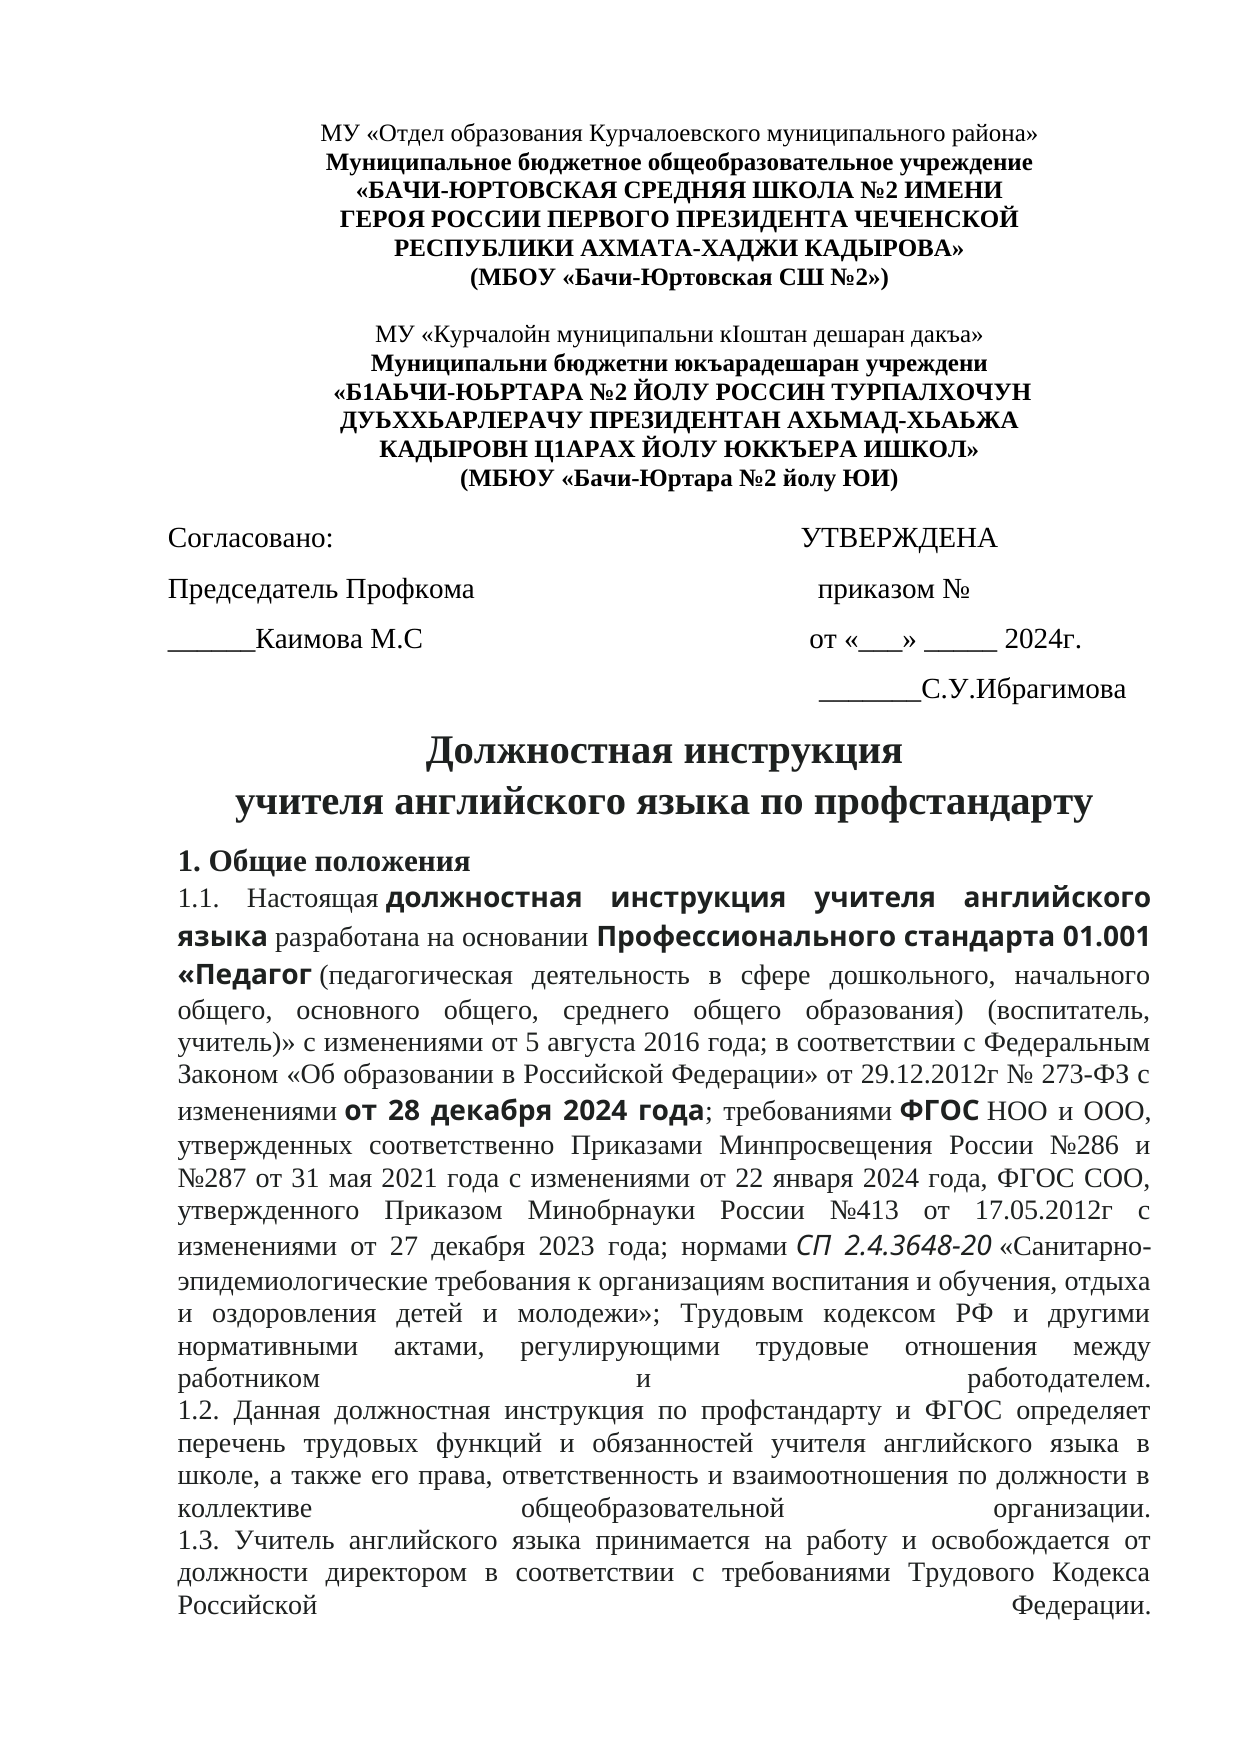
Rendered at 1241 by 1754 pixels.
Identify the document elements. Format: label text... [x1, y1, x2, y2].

text Председатель Профкома приказом № [168, 571, 1152, 604]
text Муниципальное бюджетное общеобразовательное учреждение [177, 147, 1152, 176]
text 1. Общие положения [177, 839, 1152, 878]
text _______С.У.Ибрагимова [177, 671, 1152, 705]
text Согласовано: УТВЕРЖДЕНА [168, 521, 1152, 554]
text Муниципальни бюджетни юкъарадешаран учреждени [177, 348, 1152, 377]
text МУ «Курчалойн муниципальни кIоштан дешаран дакъа» [177, 319, 1152, 348]
text ГЕРОЯ РОССИИ ПЕРВОГО ПРЕЗИДЕНТА ЧЕЧЕНСКОЙ [177, 204, 1152, 233]
text ДУЬХХЬАРЛЕРАЧУ ПРЕЗИДЕНТАН АХЬМАД-ХЬАЬЖА [177, 406, 1152, 434]
text (МБОУ «Бачи-Юртовская СШ №2») [177, 262, 1152, 291]
text «Б1АЬЧИ-ЮЬРТАРА №2 ЙОЛУ РОССИН ТУРПАЛХОЧУН [177, 377, 1152, 406]
text МУ «Отдел образования Курчалоевского муниципального района» [177, 118, 1152, 147]
text ______Каимова М.С от «___» _____ 2024г. [168, 621, 1152, 654]
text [177, 878, 1152, 1620]
text «БАЧИ-ЮРТОВСКАЯ СРЕДНЯЯ ШКОЛА №2 ИМЕНИ [177, 176, 1152, 204]
text РЕСПУБЛИКИ АХМАТА-ХАДЖИ КАДЫРОВА» [177, 233, 1152, 262]
text Должностная инструкция учителя английского языка по профстандарту [177, 721, 1152, 823]
text (МБЮУ «Бачи-Юртара №2 йолу ЮИ) [177, 463, 1152, 492]
text КАДЫРОВН Ц1АРАХ ЙОЛУ ЮККЪЕРА ИШКОЛ» [177, 434, 1152, 463]
